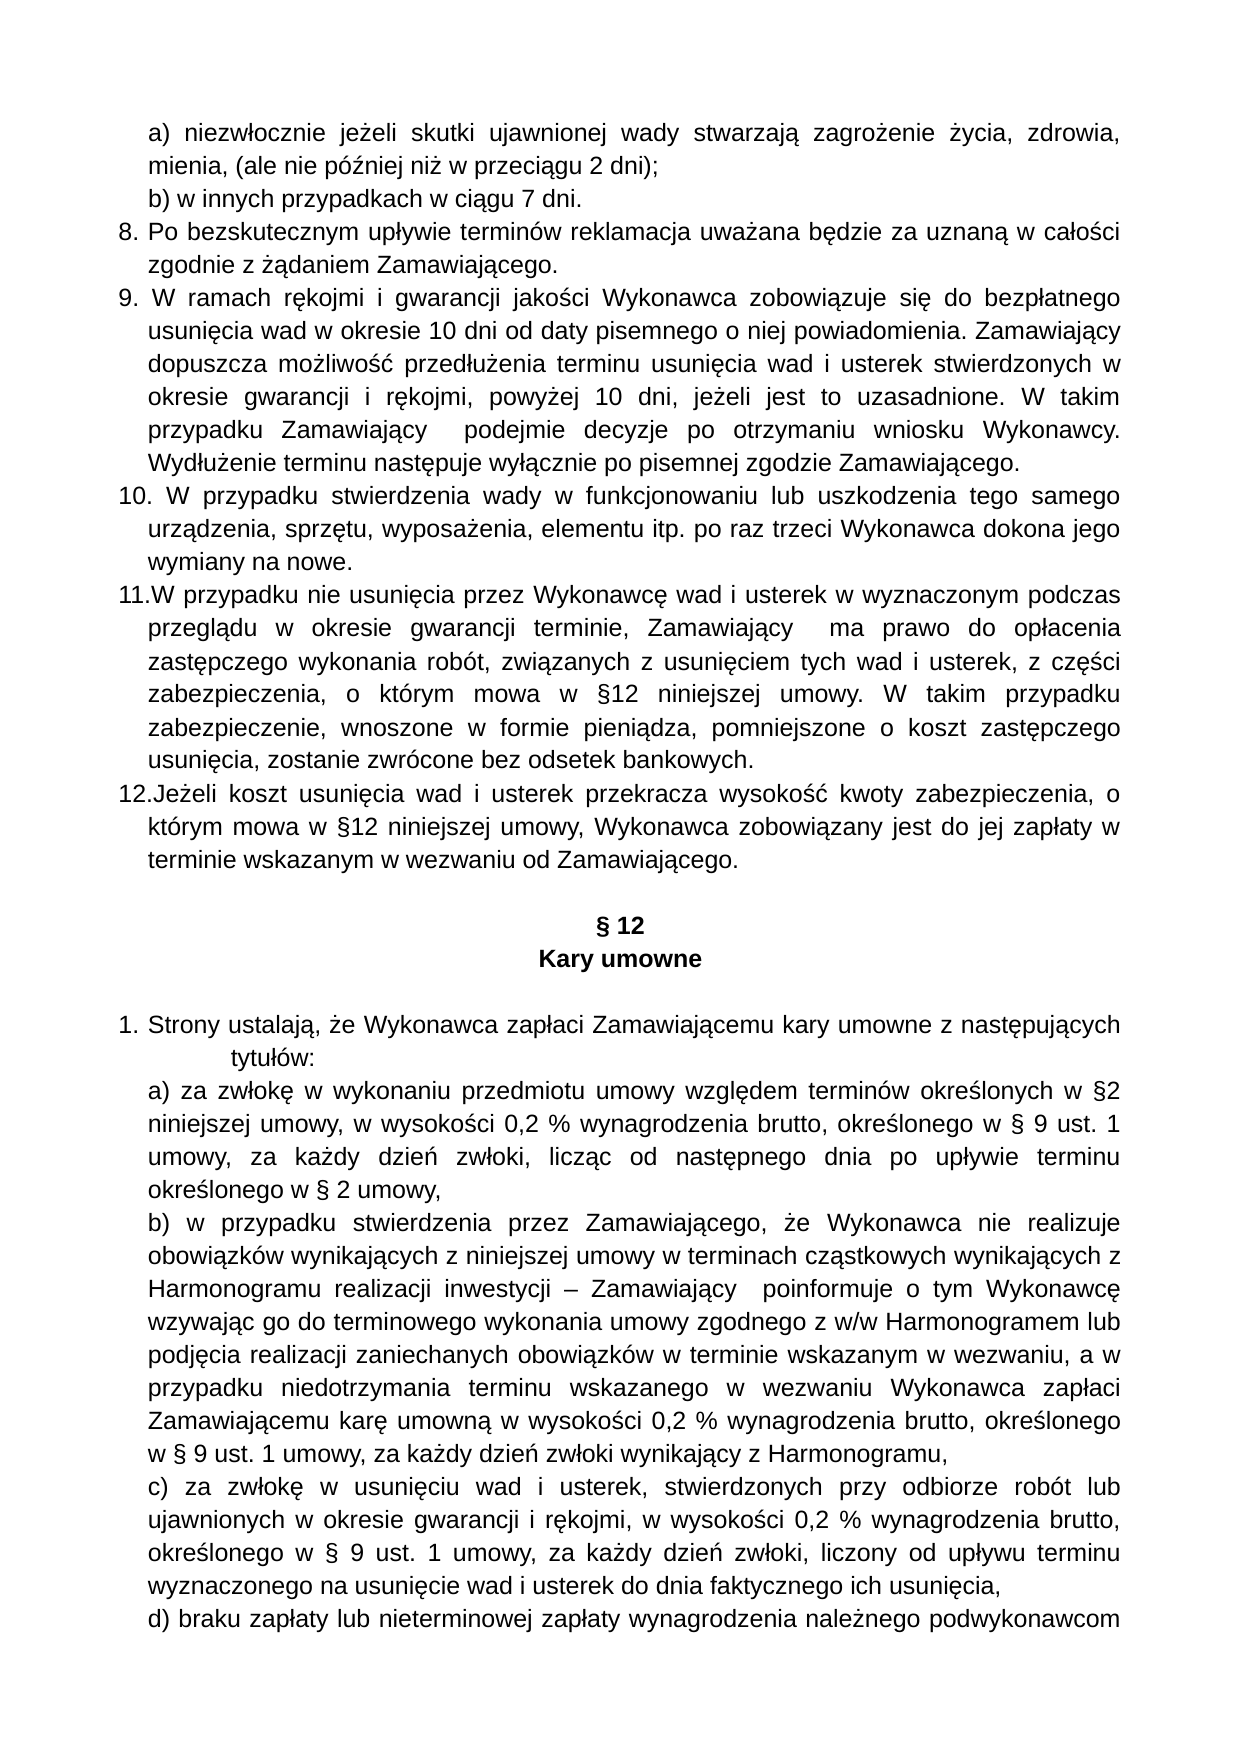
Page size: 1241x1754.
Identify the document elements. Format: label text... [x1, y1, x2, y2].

text a) za zwłokę w wykonaniu przedmiotu umowy względem terminów określonych w §2 niniejszej umowy, w wysokości 0,2 % wynagrodzenia brutto, określonego w § 9 ust. 1 umowy, za każdy dzień zwłoki, licząc od następnego dnia po upływie terminu określonego w § 2 umowy, [148, 1076, 1122, 1203]
text 9. W ramach rękojmi i gwarancji jakości Wykonawca zobowiązuje się do bezpłatnego usunięcia wad w okresie 10 dni od daty pisemnego o niej powiadomienia. Zamawiający dopuszcza możliwość przedłużenia terminu usunięcia wad i usterek stwierdzonych w okresie gwarancji i rękojmi, powyżej 10 dni, jeżeli jest to uzasadnione. W takim przypadku Zamawiający podejmie decyzje po otrzymaniu wniosku Wykonawcy. Wydłużenie terminu następuje wyłącznie po pisemnej zgodzie Zamawiającego. [118, 283, 1122, 477]
text 10. W przypadku stwierdzenia wady w funkcjonowaniu lub uszkodzenia tego samego urządzenia, sprzętu, wyposażenia, elementu itp. po raz trzeci Wykonawca dokona jego wymiany na nowe. [118, 481, 1122, 576]
text b) w innych przypadkach w ciągu 7 dni. [148, 184, 1122, 213]
text § 12 [118, 911, 1122, 939]
text 8. Po bezskutecznym upływie terminów reklamacja uważana będzie za uznaną w całości zgodnie z żądaniem Zamawiającego. [118, 217, 1122, 279]
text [148, 1604, 1122, 1633]
text a) niezwłocznie jeżeli skutki ujawnionej wady stwarzają zagrożenie życia, zdrowia, mienia, (ale nie później niż w przeciągu 2 dni); [148, 118, 1122, 180]
text 11.W przypadku nie usunięcia przez Wykonawcę wad i usterek w wyznaczonym podczas przeglądu w okresie gwarancji terminie, Zamawiający ma prawo do opłacenia zastępczego wykonania robót, związanych z usunięciem tych wad i usterek, z części zabezpieczenia, o którym mowa w §12 niniejszej umowy. W takim przypadku zabezpieczenie, wnoszone w formie pieniądza, pomniejszone o koszt zastępczego usunięcia, zostanie zwrócone bez odsetek bankowych. [118, 580, 1122, 774]
list Strony ustalają, że Wykonawca zapłaci Zamawiającemu kary umowne z następujących tytułów: [118, 1010, 1122, 1071]
text c) za zwłokę w usunięciu wad i usterek, stwierdzonych przy odbiorze robót lub ujawnionych w okresie gwarancji i rękojmi, w wysokości 0,2 % wynagrodzenia brutto, określonego w § 9 ust. 1 umowy, za każdy dzień zwłoki, liczony od upływu terminu wyznaczonego na usunięcie wad i usterek do dnia faktycznego ich usunięcia, [148, 1472, 1122, 1600]
text b) w przypadku stwierdzenia przez Zamawiającego, że Wykonawca nie realizuje obowiązków wynikających z niniejszej umowy w terminach cząstkowych wynikających z Harmonogramu realizacji inwestycji – Zamawiający poinformuje o tym Wykonawcę wzywając go do terminowego wykonania umowy zgodnego z w/w Harmonogramem lub podjęcia realizacji zaniechanych obowiązków w terminie wskazanym w wezwaniu, a w przypadku niedotrzymania terminu wskazanego w wezwaniu Wykonawca zapłaci Zamawiającemu karę umowną w wysokości 0,2 % wynagrodzenia brutto, określonego w § 9 ust. 1 umowy, za każdy dzień zwłoki wynikający z Harmonogramu, [148, 1208, 1122, 1468]
text Kary umowne [118, 944, 1122, 972]
text 12.Jeżeli koszt usunięcia wad i usterek przekracza wysokość kwoty zabezpieczenia, o którym mowa w §12 niniejszej umowy, Wykonawca zobowiązany jest do jej zapłaty w terminie wskazanym w wezwaniu od Zamawiającego. [118, 778, 1122, 873]
